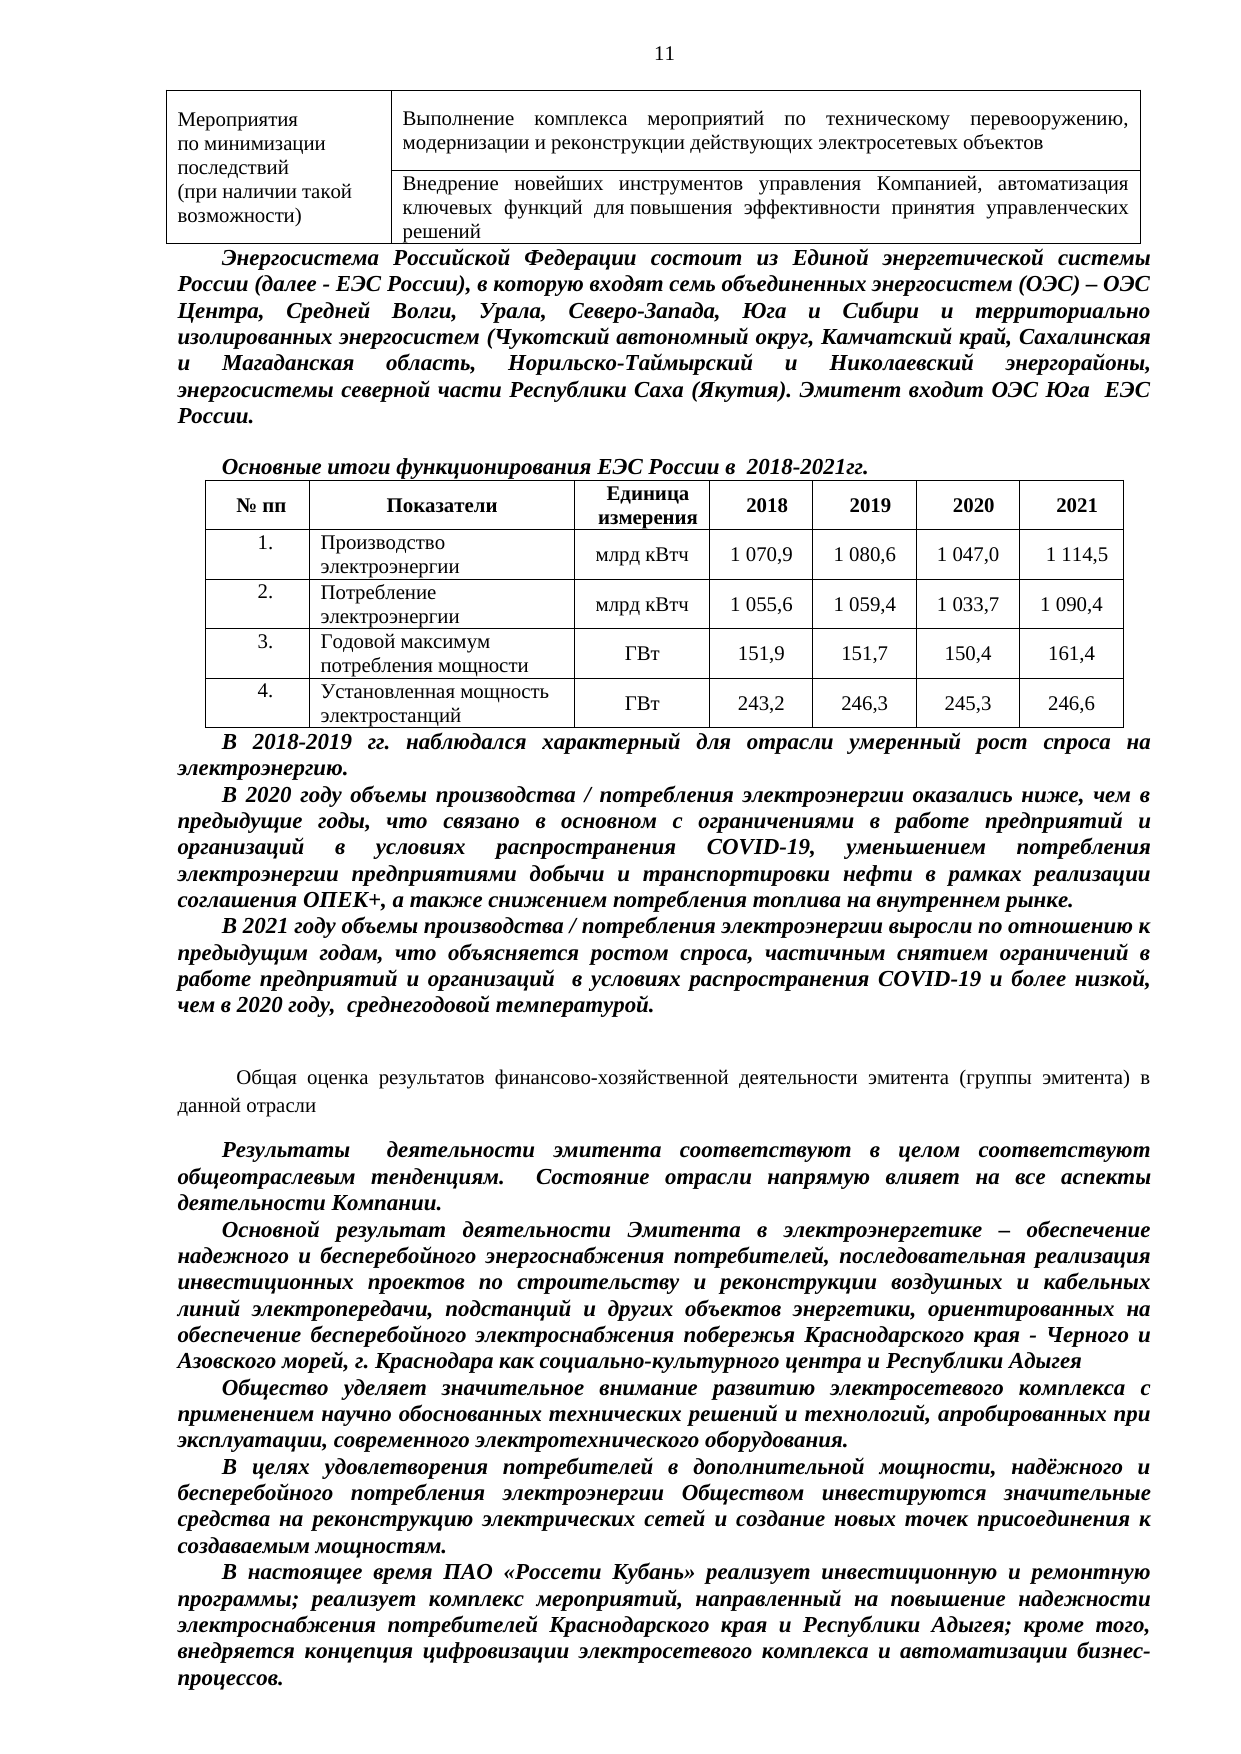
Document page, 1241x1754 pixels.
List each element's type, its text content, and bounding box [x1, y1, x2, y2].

table_cell 1 055,6 [710, 580, 812, 628]
table_header Показатели [310, 481, 574, 529]
text Энергосистема Российской Федерации состоит из Единой энергетической системы России (далее - ЕЭС России), в которую входят семь объединенных энергосистем (ОЭС) – ОЭС Центра, Средней Волги, Урала, Северо-Запада, Юга и Сибири и территориально изолированных энергосистем (Чукотский автономный округ, Камчатский край, Сахалинская и Магаданская область, Норильско-Таймырский и Николаевский энергорайоны, энергосистемы северной части Республики Саха (Якутия). Эмитент входит ОЭС Юга ЕЭС России. [177, 244, 1152, 428]
text В 2018-2019 гг. наблюдался характерный для отрасли умеренный рост спроса на электроэнергию. [177, 728, 1152, 781]
table_cell 245,3 [917, 679, 1019, 727]
table_cell млрд кВтч [575, 580, 709, 628]
table_cell ГВт [575, 679, 709, 727]
table_cell Мероприятия по минимизации последствий (при наличии такой возможности) [167, 91, 391, 243]
text Основной результат деятельности Эмитента в электроэнергетике – обеспечение надежного и бесперебойного энергоснабжения потребителей, последовательная реализация инвестиционных проектов по строительству и реконструкции воздушных и кабельных линий электропередачи, подстанций и других объектов энергетики, ориентированных на обеспечение бесперебойного электроснабжения побережья Краснодарского края - Черного и Азовского морей, г. Краснодара как социально-культурного центра и Республики Адыгея [177, 1216, 1152, 1374]
table_cell 243,2 [710, 679, 812, 727]
table_cell Выполнение комплекса мероприятий по техническому перевооружению, модернизации и реконструкции действующих электросетевых объектов [392, 91, 1140, 170]
table_cell Годовой максимум потребления мощности [310, 629, 574, 677]
table_cell 1 059,4 [813, 580, 916, 628]
table_cell 1 114,5 [1020, 530, 1123, 578]
table_cell 151,9 [710, 629, 812, 677]
text Результаты деятельности эмитента соответствуют в целом соответствуют общеотраслевым тенденциям. Состояние отрасли напрямую влияет на все аспекты деятельности Компании. [177, 1137, 1152, 1216]
text Основные итоги функционирования ЕЭС России в 2018-2021гг. [177, 453, 1152, 480]
table_cell [206, 679, 309, 727]
text В 2020 году объемы производства / потребления электроэнергии оказались ниже, чем в предыдущие годы, что связано в основном с ограничениями в работе предприятий и организаций в условиях распространения COVID-19, уменьшением потребления электроэнергии предприятиями добычи и транспортировки нефти в рамках реализации соглашения ОПЕК+, а также снижением потребления топлива на внутреннем рынке. [177, 781, 1152, 912]
table_cell Потребление электроэнергии [310, 580, 574, 628]
table_cell ГВт [575, 629, 709, 677]
text В целях удовлетворения потребителей в дополнительной мощности, надёжного и бесперебойного потребления электроэнергии Обществом инвестируются значительные средства на реконструкцию электрических сетей и создание новых точек присоединения к создаваемым мощностям. [177, 1453, 1152, 1558]
table_header 2021 [1020, 481, 1123, 529]
text В 2021 году объемы производства / потребления электроэнергии выросли по отношению к предыдущим годам, что объясняется ростом спроса, частичным снятием ограничений в работе предприятий и организаций в условиях распространения COVID-19 и более низкой, чем в 2020 году, среднегодовой температурой. [177, 912, 1152, 1018]
table_cell 1 047,0 [917, 530, 1019, 578]
table_header 2018 [710, 481, 812, 529]
table_cell [206, 629, 309, 677]
table_cell 161,4 [1020, 629, 1123, 677]
table_cell Внедрение новейших инструментов управления Компанией, автоматизация ключевых функций для повышения эффективности принятия управленческих решений [392, 171, 1140, 243]
table_cell 246,6 [1020, 679, 1123, 727]
table_header № пп [206, 481, 309, 529]
table_cell млрд кВтч [575, 530, 709, 578]
table_cell Установленная мощность электростанций [310, 679, 574, 727]
table_cell 151,7 [813, 629, 916, 677]
table_cell 246,3 [813, 679, 916, 727]
table_cell [206, 530, 309, 578]
table_cell Производство электроэнергии [310, 530, 574, 578]
table_header Единица измерения [575, 481, 709, 529]
table_cell 150,4 [917, 629, 1019, 677]
text В настоящее время ПАО «Россети Кубань» реализует инвестиционную и ремонтную программы; реализует комплекс мероприятий, направленный на повышение надежности электроснабжения потребителей Краснодарского края и Республики Адыгея; кроме того, внедряется концепция цифровизации электросетевого комплекса и автоматизации бизнес-процессов. [177, 1558, 1152, 1690]
table_cell 1 033,7 [917, 580, 1019, 628]
text Общество уделяет значительное внимание развитию электросетевого комплекса с применением научно обоснованных технических решений и технологий, апробированных при эксплуатации, современного электротехнического оборудования. [177, 1374, 1152, 1453]
table_cell 1 070,9 [710, 530, 812, 578]
table_header 2020 [917, 481, 1019, 529]
table_cell 1 090,4 [1020, 580, 1123, 628]
table_header 2019 [813, 481, 916, 529]
table_cell [206, 580, 309, 628]
table_cell 1 080,6 [813, 530, 916, 578]
text Общая оценка результатов финансово-хозяйственной деятельности эмитента (группы эмитента) в данной отрасли [177, 1065, 1152, 1118]
